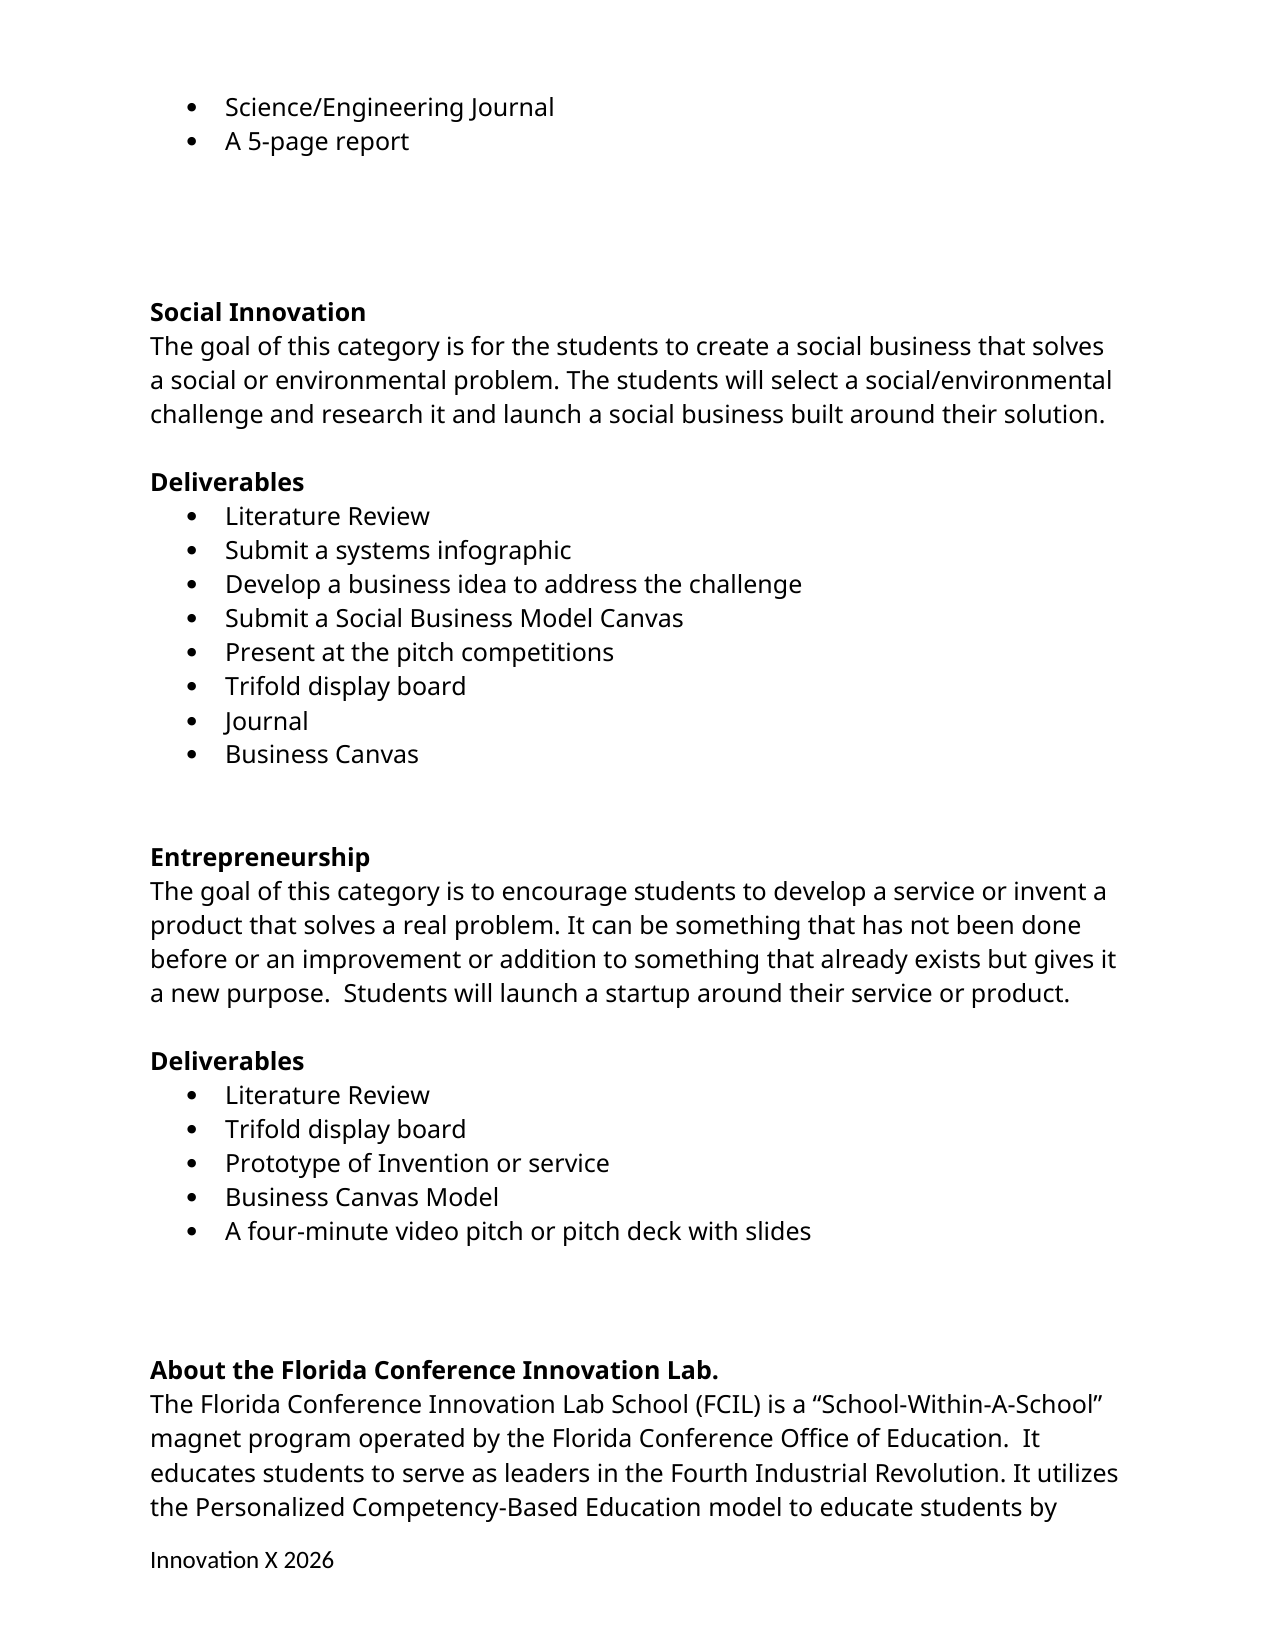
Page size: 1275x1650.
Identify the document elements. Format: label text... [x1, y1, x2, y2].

list Science/Engineering Journal [187, 90, 1125, 124]
list Submit a Social Business Model Canvas [187, 601, 1125, 635]
list Present at the pitch competitions [187, 635, 1125, 669]
list Business Canvas Model [187, 1180, 1125, 1214]
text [150, 1387, 1125, 1523]
list Submit a systems infographic [187, 533, 1125, 567]
text The goal of this category is for the students to create a social business that solves a social or environmental problem. The students will select a social/environmental challenge and research it and launch a social business built around their solution. [150, 328, 1125, 431]
list Journal [187, 703, 1125, 737]
list Business Canvas [187, 737, 1125, 771]
list Prototype of Invention or service [187, 1146, 1125, 1180]
list Trifold display board [187, 1112, 1125, 1146]
text Social Innovation [150, 294, 1125, 328]
text Deliverables [150, 465, 1125, 499]
text About the Florida Conference Innovation Lab. [150, 1353, 1125, 1387]
list Trifold display board [187, 669, 1125, 703]
text Deliverables [150, 1044, 1125, 1078]
list A 5-page report [187, 124, 1125, 158]
list Literature Review [187, 499, 1125, 533]
list Literature Review [187, 1078, 1125, 1112]
text Entrepreneurship [150, 839, 1125, 873]
list Develop a business idea to address the challenge [187, 567, 1125, 601]
text The goal of this category is to encourage students to develop a service or invent a product that solves a real problem. It can be something that has not been done before or an improvement or addition to something that already exists but gives it a new purpose. Students will launch a startup around their service or product. [150, 873, 1125, 1010]
list A four-minute video pitch or pitch deck with slides [187, 1214, 1125, 1248]
